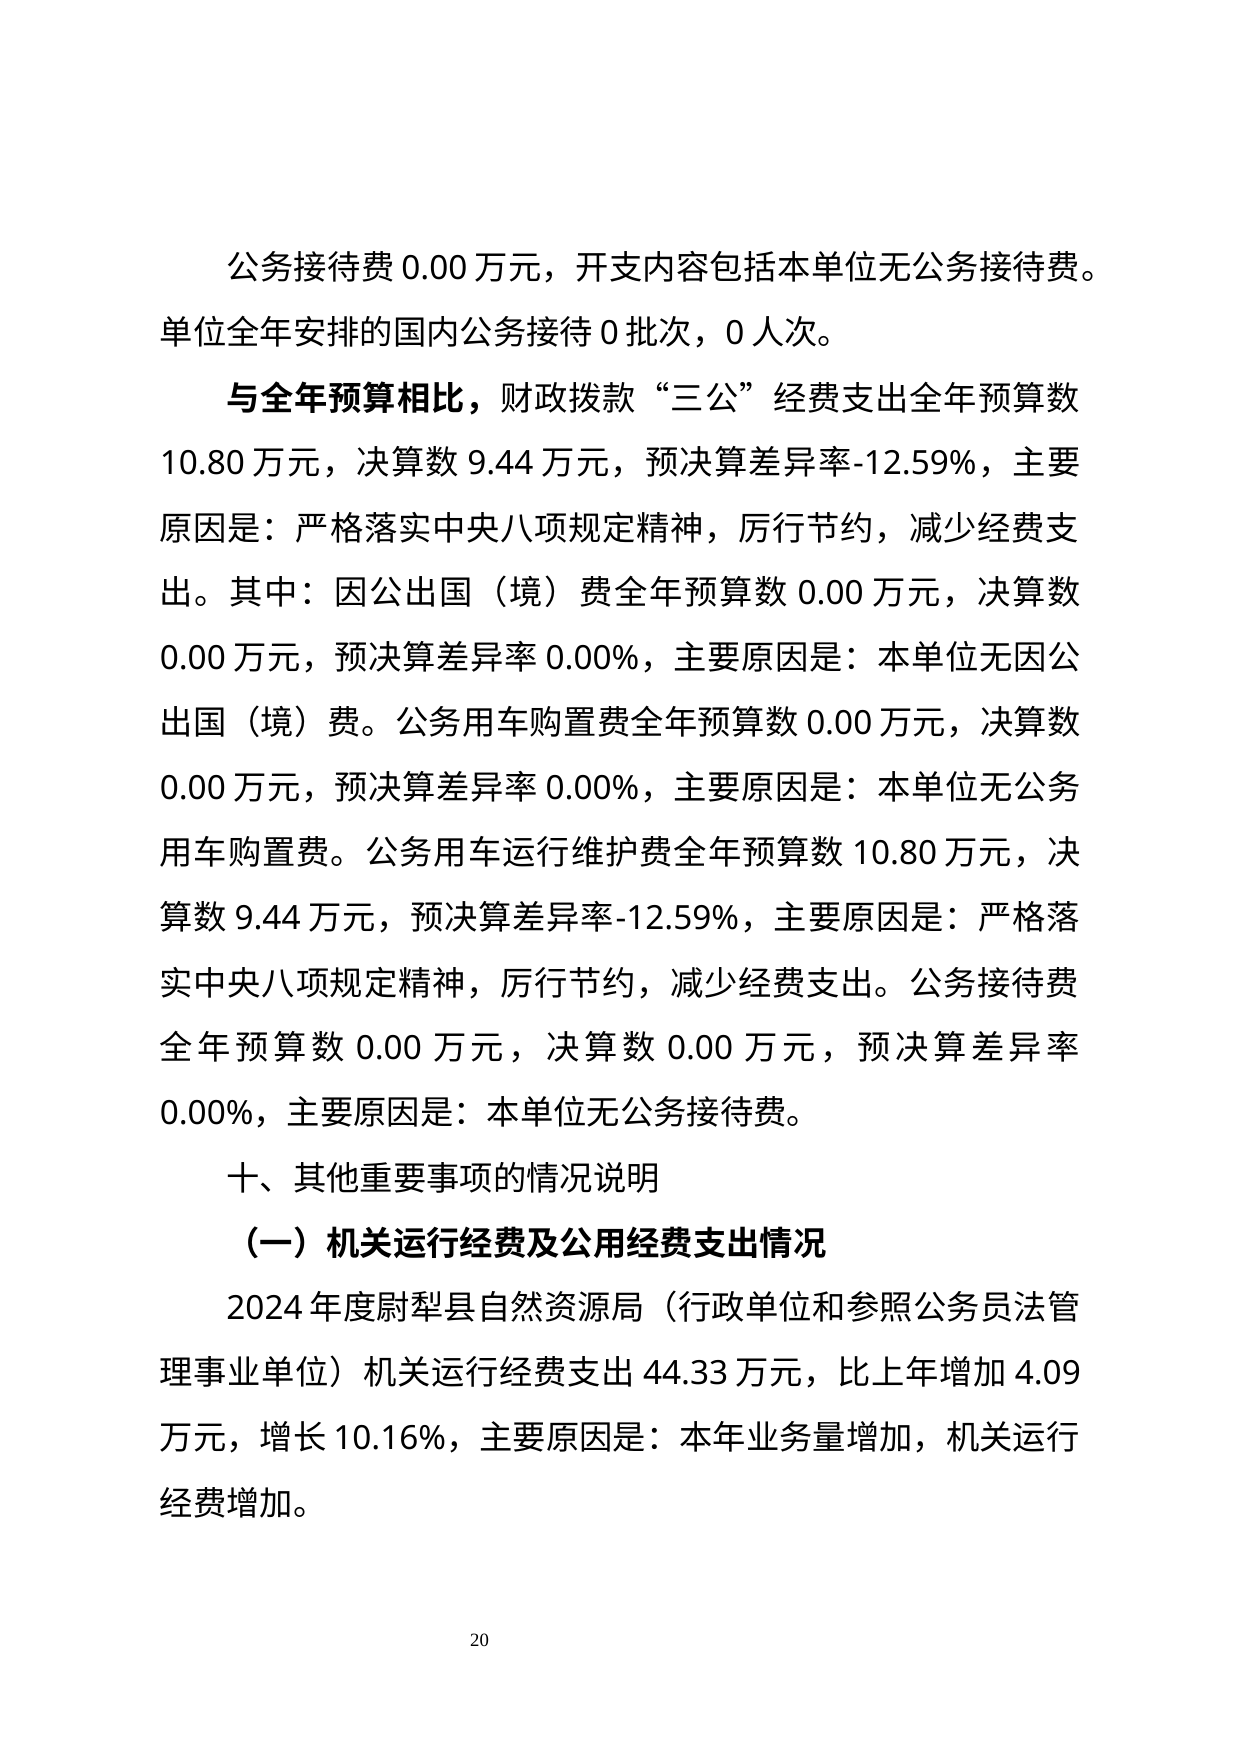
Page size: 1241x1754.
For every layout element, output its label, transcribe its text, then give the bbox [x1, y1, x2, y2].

text 公务接待费0.00万元，开支内容包括本单位无公务接待费。单位全年安排的国内公务接待0批次，0人次。 [159, 233, 1081, 363]
text 与全年预算相比，财政拨款“三公”经费支出全年预算数10.80万元，决算数9.44万元，预决算差异率-12.59%，主要原因是：严格落实中央八项规定精神，厉行节约，减少经费支出。其中：因公出国（境）费全年预算数0.00万元，决算数0.00万元，预决算差异率0.00%，主要原因是：本单位无因公出国（境）费。公务用车购置费全年预算数0.00万元，决算数0.00万元，预决算差异率0.00%，主要原因是：本单位无公务用车购置费。公务用车运行维护费全年预算数10.80万元，决算数9.44万元，预决算差异率-12.59%，主要原因是：严格落实中央八项规定精神，厉行节约，减少经费支出。公务接待费全年预算数0.00万元，决算数0.00万元，预决算差异率0.00%，主要原因是：本单位无公务接待费。 [159, 363, 1081, 1143]
text 2024年度尉犁县自然资源局（行政单位和参照公务员法管理事业单位）机关运行经费支出44.33万元，比上年增加4.09万元，增长10.16%，主要原因是：本年业务量增加，机关运行经费增加。 [159, 1273, 1081, 1533]
text （一）机关运行经费及公用经费支出情况 [159, 1208, 1081, 1273]
text 十、其他重要事项的情况说明 [159, 1143, 1081, 1208]
